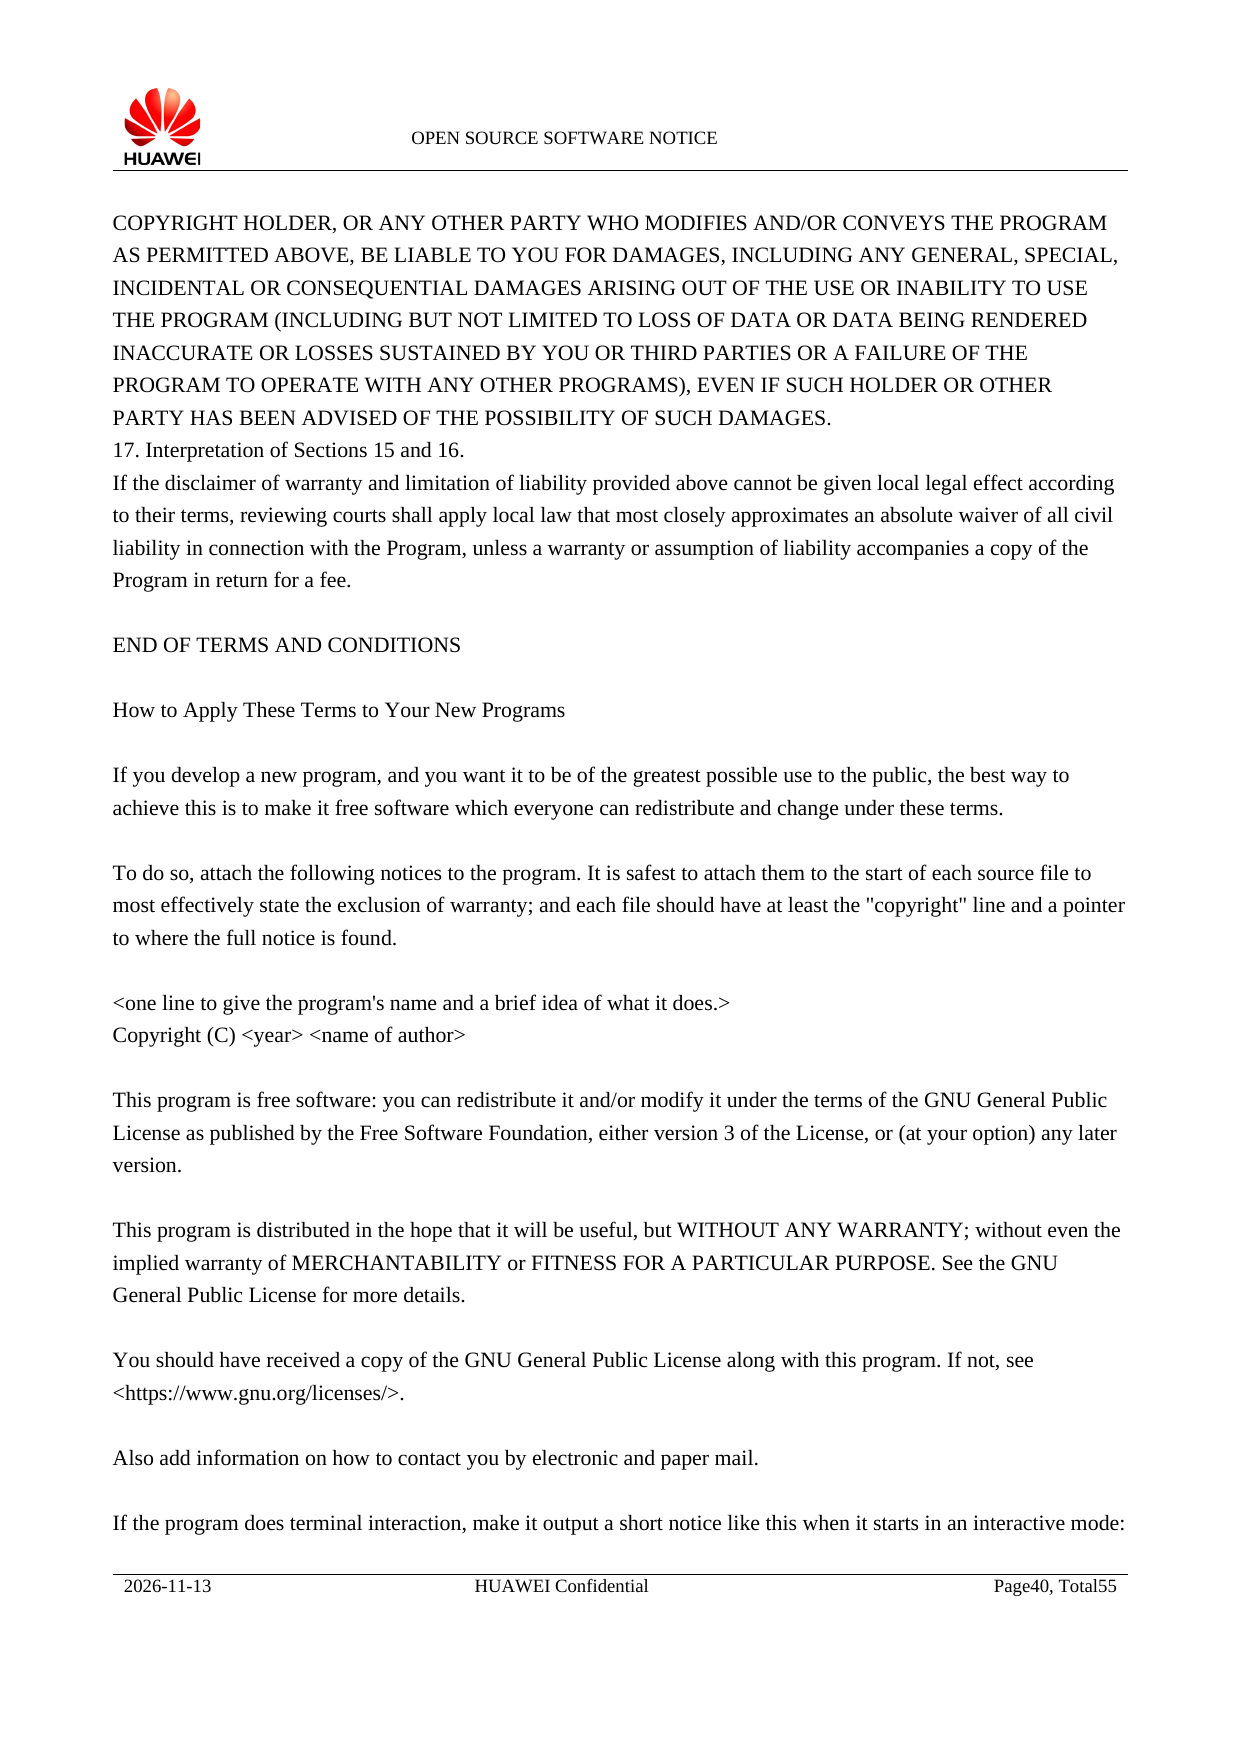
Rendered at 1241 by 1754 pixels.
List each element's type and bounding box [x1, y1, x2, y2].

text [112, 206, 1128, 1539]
picture [124, 88, 201, 165]
